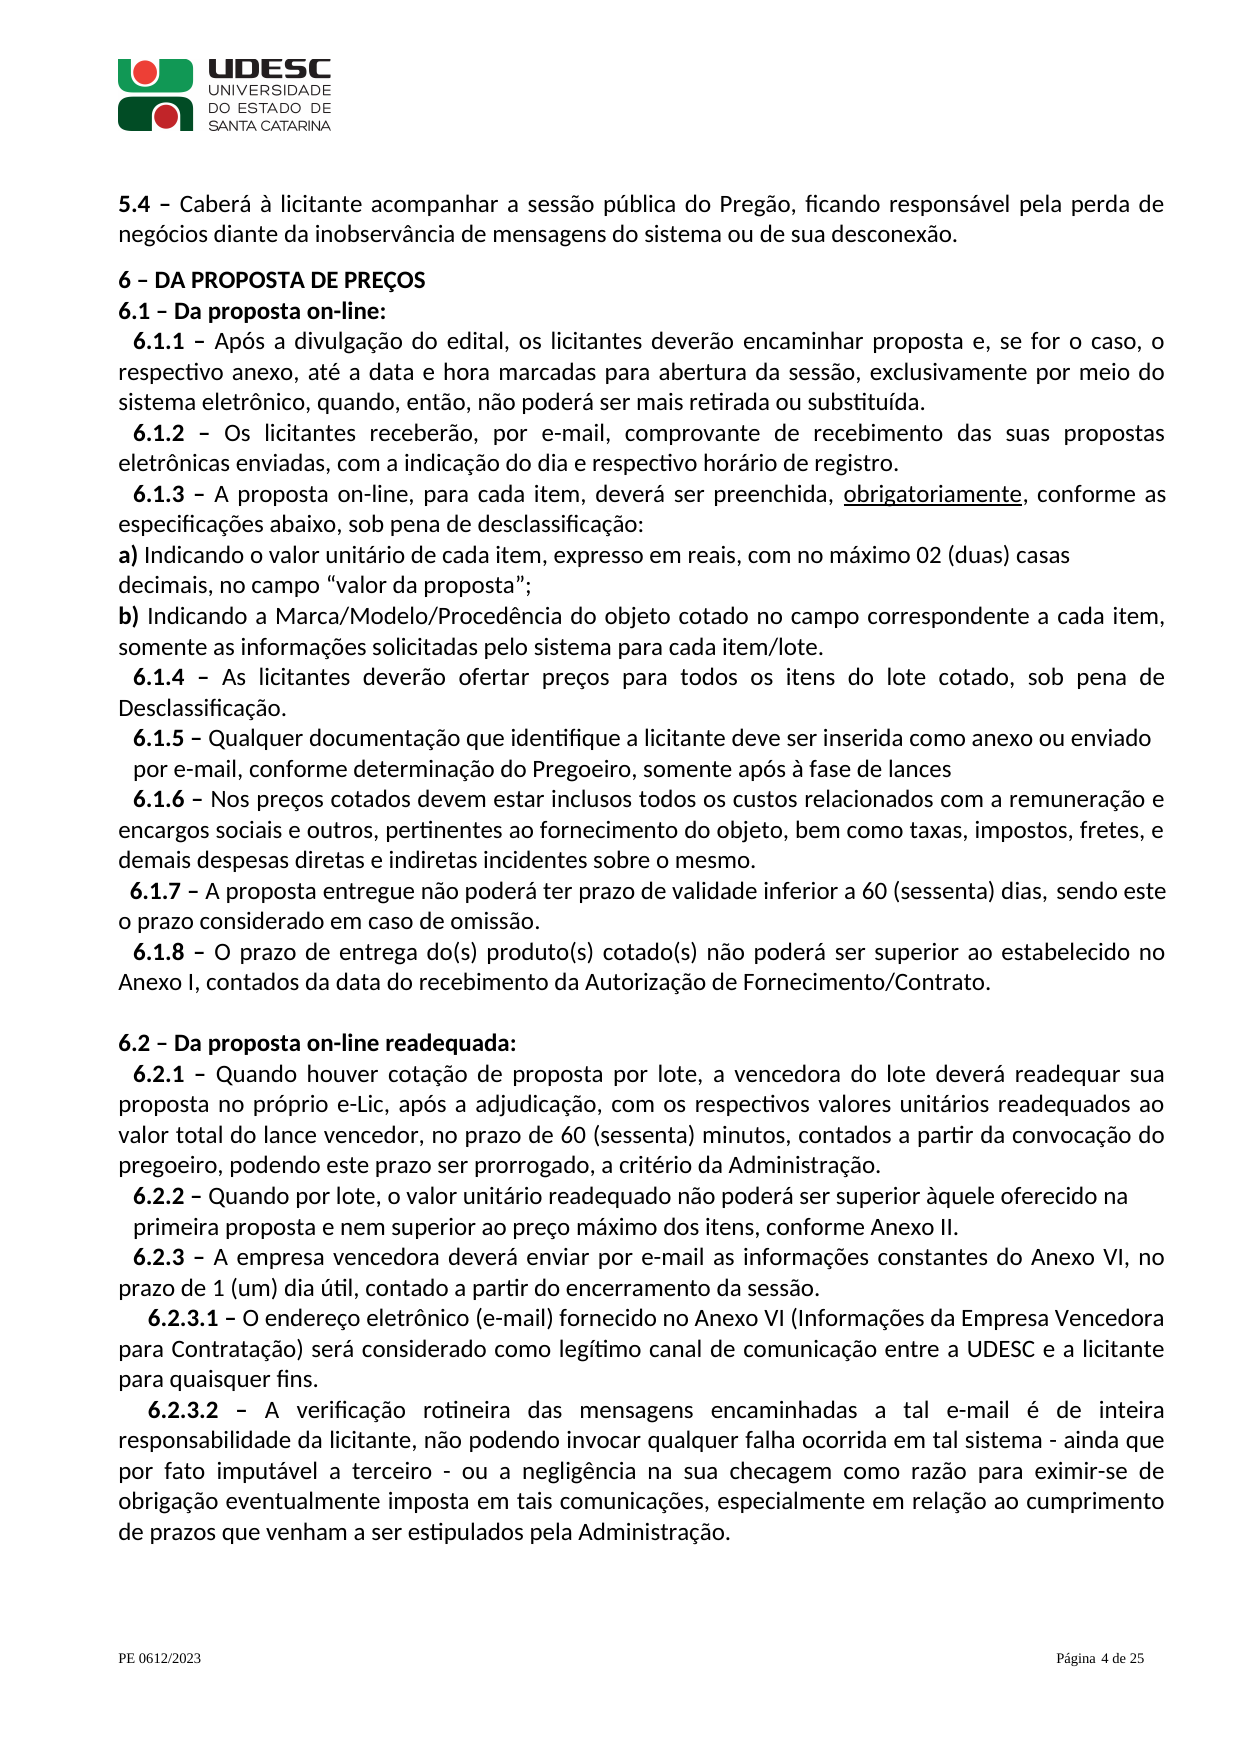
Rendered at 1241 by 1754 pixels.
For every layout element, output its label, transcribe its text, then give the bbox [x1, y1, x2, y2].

text 6.2 – Da proposta on-line readequada: [118, 1027, 1166, 1058]
text decimais, no campo “valor da proposta”; [118, 570, 1166, 600]
text 6.1.5 – Qualquer documentação que identifique a licitante deve ser inserida como anexo ou enviado [118, 722, 1166, 753]
text 6 – DA PROPOSTA DE PREÇOS [118, 264, 1166, 295]
text por e-mail, conforme determinação do Pregoeiro, somente após à fase de lances [118, 753, 1166, 783]
text 6.2.3.2 – A verificação rotineira das mensagens encaminhadas a tal e-mail é de inteira responsabilidade da licitante, não podendo invocar qualquer falha ocorrida em tal sistema - ainda que por fato imputável a terceiro - ou a negligência na sua checagem como razão para eximir-se de obrigação eventualmente imposta em tais comunicações, especialmente em relação ao cumprimento de prazos que venham a ser estipulados pela Administração. [118, 1394, 1166, 1546]
text 6.2.1 – Quando houver cotação de proposta por lote, a vencedora do lote deverá readequar sua proposta no próprio e-Lic, após a adjudicação, com os respectivos valores unitários readequados ao valor total do lance vencedor, no prazo de 60 (sessenta) minutos, contados a partir da convocação do pregoeiro, podendo este prazo ser prorrogado, a critério da Administração. [118, 1058, 1166, 1180]
text 6.1.6 – Nos preços cotados devem estar inclusos todos os custos relacionados com a remuneração e encargos sociais e outros, pertinentes ao fornecimento do objeto, bem como taxas, impostos, fretes, e demais despesas diretas e indiretas incidentes sobre o mesmo. 6.1.7 – A proposta entregue não poderá ter prazo de validade inferior a 60 (sessenta) dias, sendo este o prazo considerado em caso de omissão. [118, 783, 1166, 936]
text 6.1.8 – O prazo de entrega do(s) produto(s) cotado(s) não poderá ser superior ao estabelecido no Anexo I, contados da data do recebimento da Autorização de Fornecimento/Contrato. [118, 936, 1166, 997]
text 5.4 – Caberá à licitante acompanhar a sessão pública do Pregão, ficando responsável pela perda de negócios diante da inobservância de mensagens do sistema ou de sua desconexão. [118, 188, 1166, 249]
text 6.1.3 – A proposta on-line, para cada item, deverá ser preenchida, obrigatoriamente, conforme as especificações abaixo, sob pena de desclassificação: [118, 478, 1166, 539]
text 6.2.2 – Quando por lote, o valor unitário readequado não poderá ser superior àquele oferecido na [118, 1180, 1166, 1211]
picture [118, 59, 331, 131]
text 6.1.1 – Após a divulgação do edital, os licitantes deverão encaminhar proposta e, se for o caso, o respectivo anexo, até a data e hora marcadas para abertura da sessão, exclusivamente por meio do sistema eletrônico, quando, então, não poderá ser mais retirada ou substituída. [118, 326, 1166, 417]
text b) Indicando a Marca/Modelo/Procedência do objeto cotado no campo correspondente a cada item, somente as informações solicitadas pelo sistema para cada item/lote. [118, 600, 1166, 661]
text 6.1.2 – Os licitantes receberão, por e-mail, comprovante de recebimento das suas propostas eletrônicas enviadas, com a indicação do dia e respectivo horário de registro. [118, 417, 1166, 478]
text a) Indicando o valor unitário de cada item, expresso em reais, com no máximo 02 (duas) casas [118, 539, 1166, 570]
text primeira proposta e nem superior ao preço máximo dos itens, conforme Anexo II. [118, 1211, 1166, 1241]
text 6.2.3 – A empresa vencedora deverá enviar por e-mail as informações constantes do Anexo VI, no prazo de 1 (um) dia útil, contado a partir do encerramento da sessão. [118, 1241, 1166, 1302]
text 6.1.4 – As licitantes deverão ofertar preços para todos os itens do lote cotado, sob pena de Desclassificação. [118, 661, 1166, 722]
text 6.2.3.1 – O endereço eletrônico (e-mail) fornecido no Anexo VI (Informações da Empresa Vencedora para Contratação) será considerado como legítimo canal de comunicação entre a UDESC e a licitante para quaisquer fins. [118, 1302, 1166, 1394]
text 6.1 – Da proposta on-line: [118, 295, 1166, 326]
